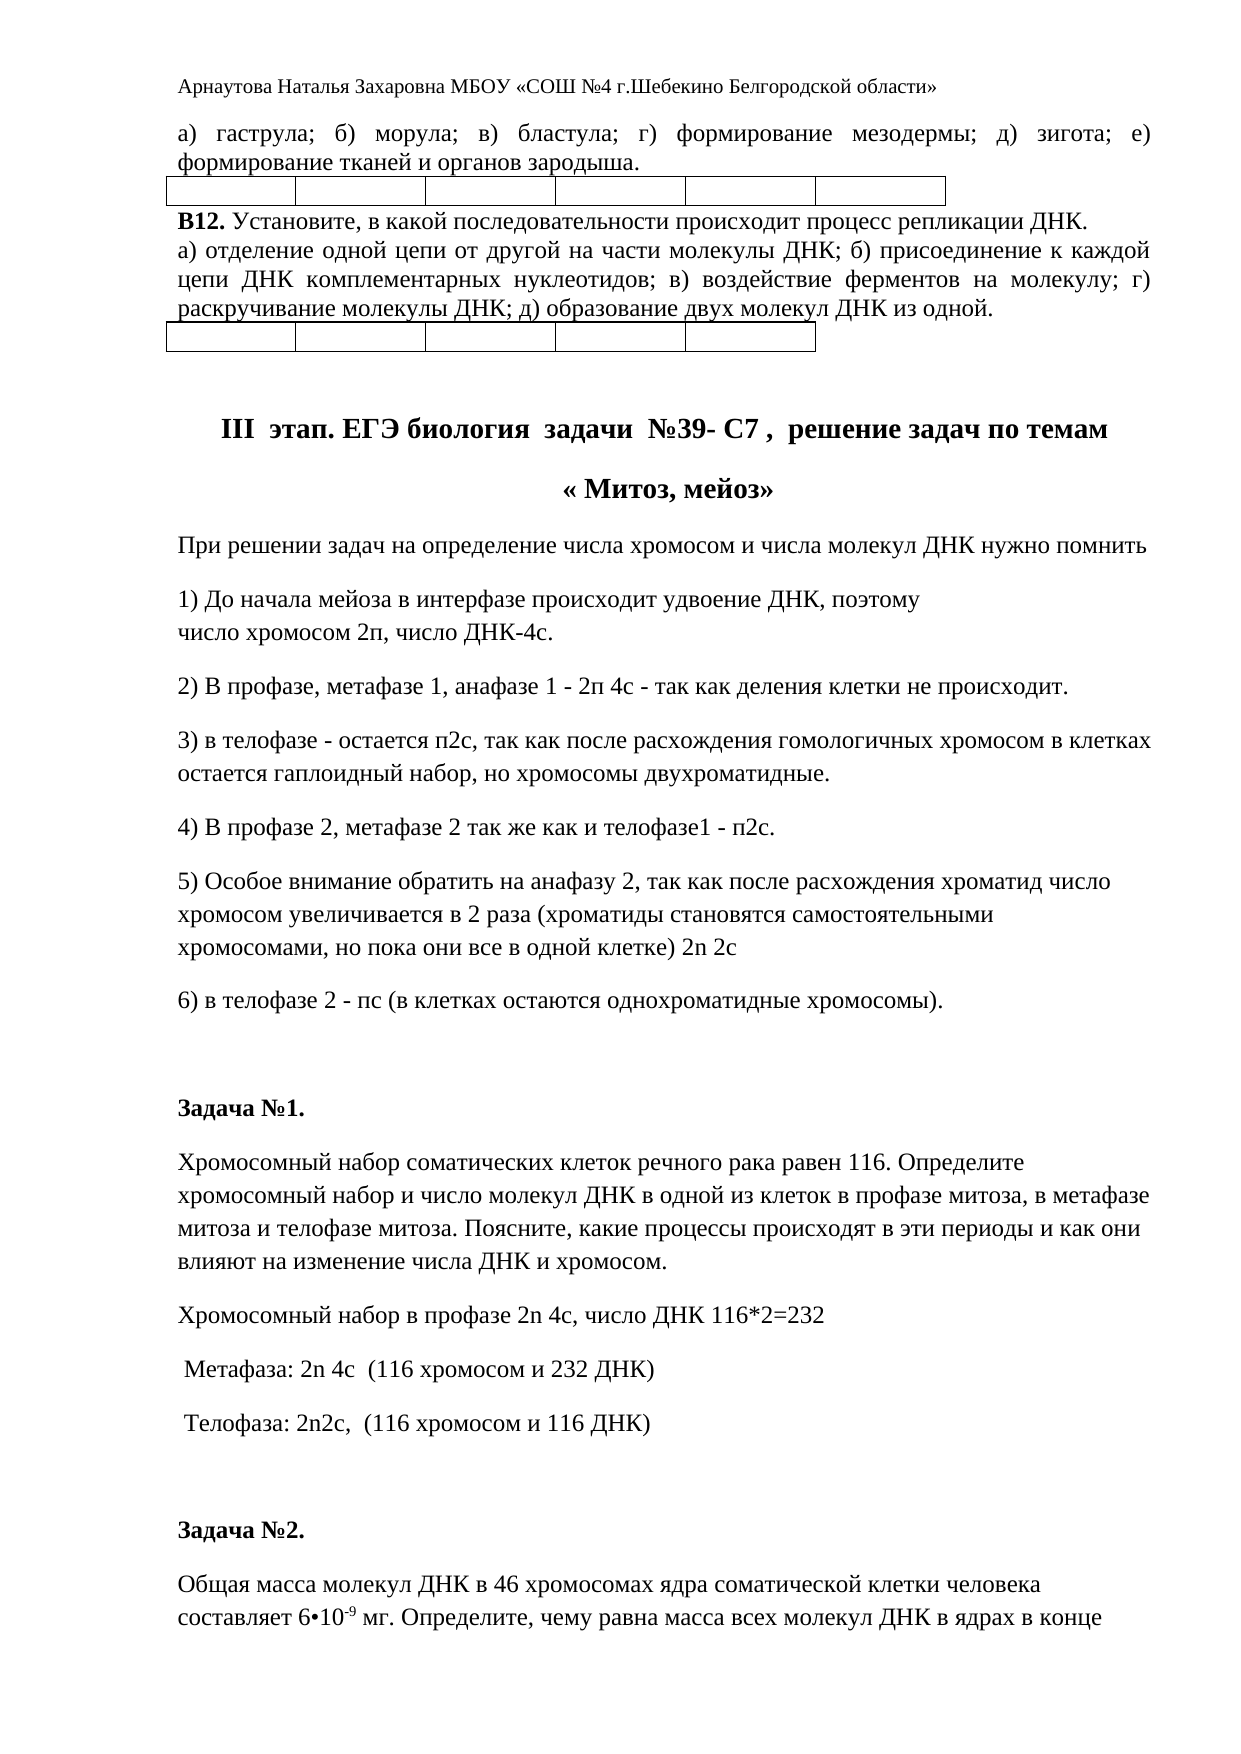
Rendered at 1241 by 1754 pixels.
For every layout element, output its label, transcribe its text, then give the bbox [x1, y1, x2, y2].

text При решении задач на определение числа хромосом и числа молекул ДНК нужно помнить [177, 530, 1152, 559]
text 5) Особое внимание обратить на анафазу 2, так как после расхождения хроматид число хромосом увеличивается в 2 раза (хроматиды становятся самостоятельными хромосомами, но пока они все в одной клетке) 2n 2с [177, 866, 1152, 961]
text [177, 1569, 1152, 1631]
text Задача №2. [177, 1516, 1152, 1544]
text 2) В профазе, метафазе 1, анафазе 1 - 2п 4с - так как деления клетки не происходит. [177, 671, 1152, 700]
text Задача №1. [177, 1093, 1152, 1122]
text Метафаза: 2n 4c (116 хромосом и 232 ДНК) [177, 1354, 1152, 1383]
text III этап. ЕГЭ биология задачи №39- С7 , решение задач по темам [177, 412, 1152, 445]
text 3) в телофазе - остается п2с, так как после расхождения гомологичных хромосом в клетках остается гаплоидный набор, но хромосомы двухроматидные. [177, 725, 1152, 787]
text В12. Установите, в какой последовательности происходит процесс репликации ДНК. [177, 206, 1152, 235]
text Телофаза: 2n2c, (116 хромосом и 116 ДНК) [177, 1408, 1152, 1437]
table_header [426, 177, 555, 205]
table_header [686, 177, 815, 205]
text Хромосомный набор соматических клеток речного рака равен 116. Определите хромосомный набор и число молекул ДНК в одной из клеток в профазе митоза, в метафазе митоза и телофазе митоза. Поясните, какие процессы происходят в эти периоды и как они влияют на изменение числа ДНК и хромосом. [177, 1147, 1152, 1275]
table_header [296, 323, 425, 351]
text 6) в телофазе 2 - пс (в клетках остаются однохроматидные хромосомы). [177, 986, 1152, 1014]
table_header [167, 177, 295, 205]
text 1) До начала мейоза в интерфазе происходит удвоение ДНК, поэтому число хромосом 2п, число ДНК-4с. [177, 584, 1152, 646]
table_header [167, 323, 295, 351]
table_header [686, 323, 815, 351]
text Хромосомный набор в профазе 2n 4с, число ДНК 116*2=232 [177, 1300, 1152, 1329]
table_header [426, 323, 555, 351]
table_header [296, 177, 425, 205]
text а) отделение одной цепи от другой на части молекулы ДНК; б) присоединение к каждой цепи ДНК комплементарных нуклеотидов; в) воздействие ферментов на молекулу; г) раскручивание молекулы ДНК; д) образование двух молекул ДНК из одной. [177, 235, 1152, 321]
text а) гаструла; б) морула; в) бластула; г) формирование мезодермы; д) зигота; е) формирование тканей и органов зародыша. [177, 118, 1152, 176]
text 4) В профазе 2, метафазе 2 так же как и телофазе1 - п2с. [177, 812, 1152, 841]
table_header [556, 177, 685, 205]
text « Митоз, мейоз» [177, 471, 1152, 504]
table_header [816, 177, 945, 205]
table_header [556, 323, 685, 351]
